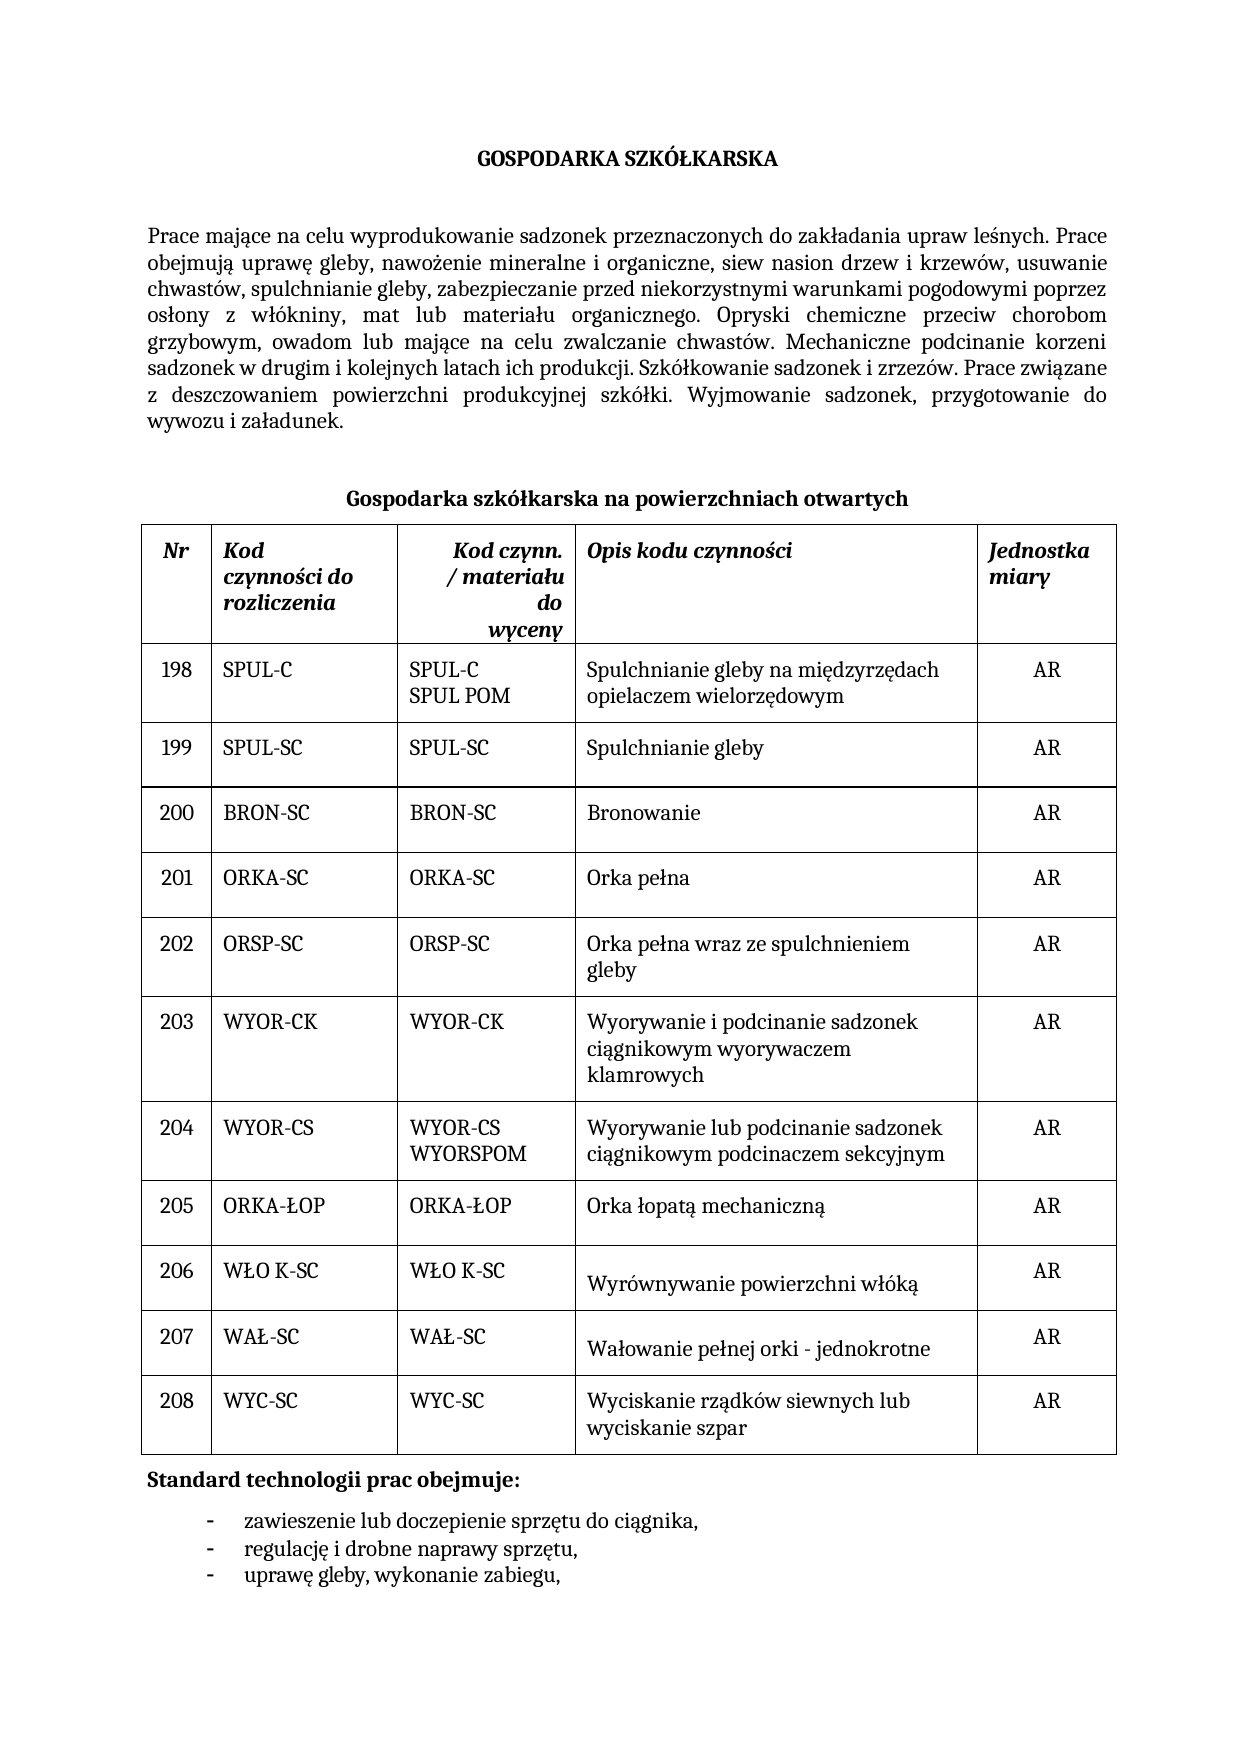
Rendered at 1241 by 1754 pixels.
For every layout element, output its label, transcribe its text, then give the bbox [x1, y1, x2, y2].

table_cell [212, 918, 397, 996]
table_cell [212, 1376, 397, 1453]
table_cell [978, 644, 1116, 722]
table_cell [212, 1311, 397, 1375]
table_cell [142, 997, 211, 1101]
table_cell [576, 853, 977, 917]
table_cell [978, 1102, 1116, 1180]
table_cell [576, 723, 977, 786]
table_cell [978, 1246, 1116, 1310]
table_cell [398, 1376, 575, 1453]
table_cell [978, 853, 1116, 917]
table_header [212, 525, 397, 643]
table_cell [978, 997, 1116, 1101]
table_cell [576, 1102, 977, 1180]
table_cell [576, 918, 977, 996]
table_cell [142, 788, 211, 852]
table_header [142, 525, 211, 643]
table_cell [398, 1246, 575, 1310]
list regulację i drobne naprawy sprzętu, [206, 1534, 1192, 1562]
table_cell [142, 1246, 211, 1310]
list uprawę gleby, wykonanie zabiegu, [206, 1562, 1192, 1588]
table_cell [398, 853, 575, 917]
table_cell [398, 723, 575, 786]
list zawieszenie lub doczepienie sprzętu do ciągnika, [206, 1506, 1192, 1534]
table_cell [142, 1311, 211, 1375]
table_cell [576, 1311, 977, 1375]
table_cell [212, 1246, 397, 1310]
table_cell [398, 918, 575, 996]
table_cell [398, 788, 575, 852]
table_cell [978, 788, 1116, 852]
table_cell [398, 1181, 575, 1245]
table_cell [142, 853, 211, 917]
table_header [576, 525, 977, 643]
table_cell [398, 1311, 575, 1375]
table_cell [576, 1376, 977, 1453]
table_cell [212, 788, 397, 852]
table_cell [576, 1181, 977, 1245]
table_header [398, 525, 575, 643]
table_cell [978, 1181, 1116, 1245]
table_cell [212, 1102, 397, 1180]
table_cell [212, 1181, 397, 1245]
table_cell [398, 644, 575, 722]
text Standard technologii prac obejmuje: [147, 1467, 1192, 1493]
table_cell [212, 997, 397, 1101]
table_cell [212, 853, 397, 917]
subtitle GOSPODARKA SZKÓŁKARSKA [149, 146, 1106, 172]
subtitle Gospodarka szkółkarska na powierzchniach otwartych [149, 486, 1107, 512]
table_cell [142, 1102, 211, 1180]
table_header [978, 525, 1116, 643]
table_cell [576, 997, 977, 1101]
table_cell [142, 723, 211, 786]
text Prace mające na celu wyprodukowanie sadzonek przeznaczonych do zakładania upraw leśnych. Prace obejmują uprawę gleby, nawożenie mineralne i organiczne, siew nasion drzew i krzewów, usuwanie chwastów, spulchnianie gleby, zabezpieczanie przed niekorzystnymi warunkami pogodowymi poprzez osłony z włókniny, mat lub materiału organicznego. Opryski chemiczne przeciw chorobom grzybowym, owadom lub mające na celu zwalczanie chwastów. Mechaniczne podcinanie korzeni sadzonek w drugim i kolejnych latach ich produkcji. Szkółkowanie sadzonek i zrzezów. Prace związane z deszczowaniem powierzchni produkcyjnej szkółki. Wyjmowanie sadzonek, przygotowanie do wywozu i załadunek. [147, 223, 1108, 434]
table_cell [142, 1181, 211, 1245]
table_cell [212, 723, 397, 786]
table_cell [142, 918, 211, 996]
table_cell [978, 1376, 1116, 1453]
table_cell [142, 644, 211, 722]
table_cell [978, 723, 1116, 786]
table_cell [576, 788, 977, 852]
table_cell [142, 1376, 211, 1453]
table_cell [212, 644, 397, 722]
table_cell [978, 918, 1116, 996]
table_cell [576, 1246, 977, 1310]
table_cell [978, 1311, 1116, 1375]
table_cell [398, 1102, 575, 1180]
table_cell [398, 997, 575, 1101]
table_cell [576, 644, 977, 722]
